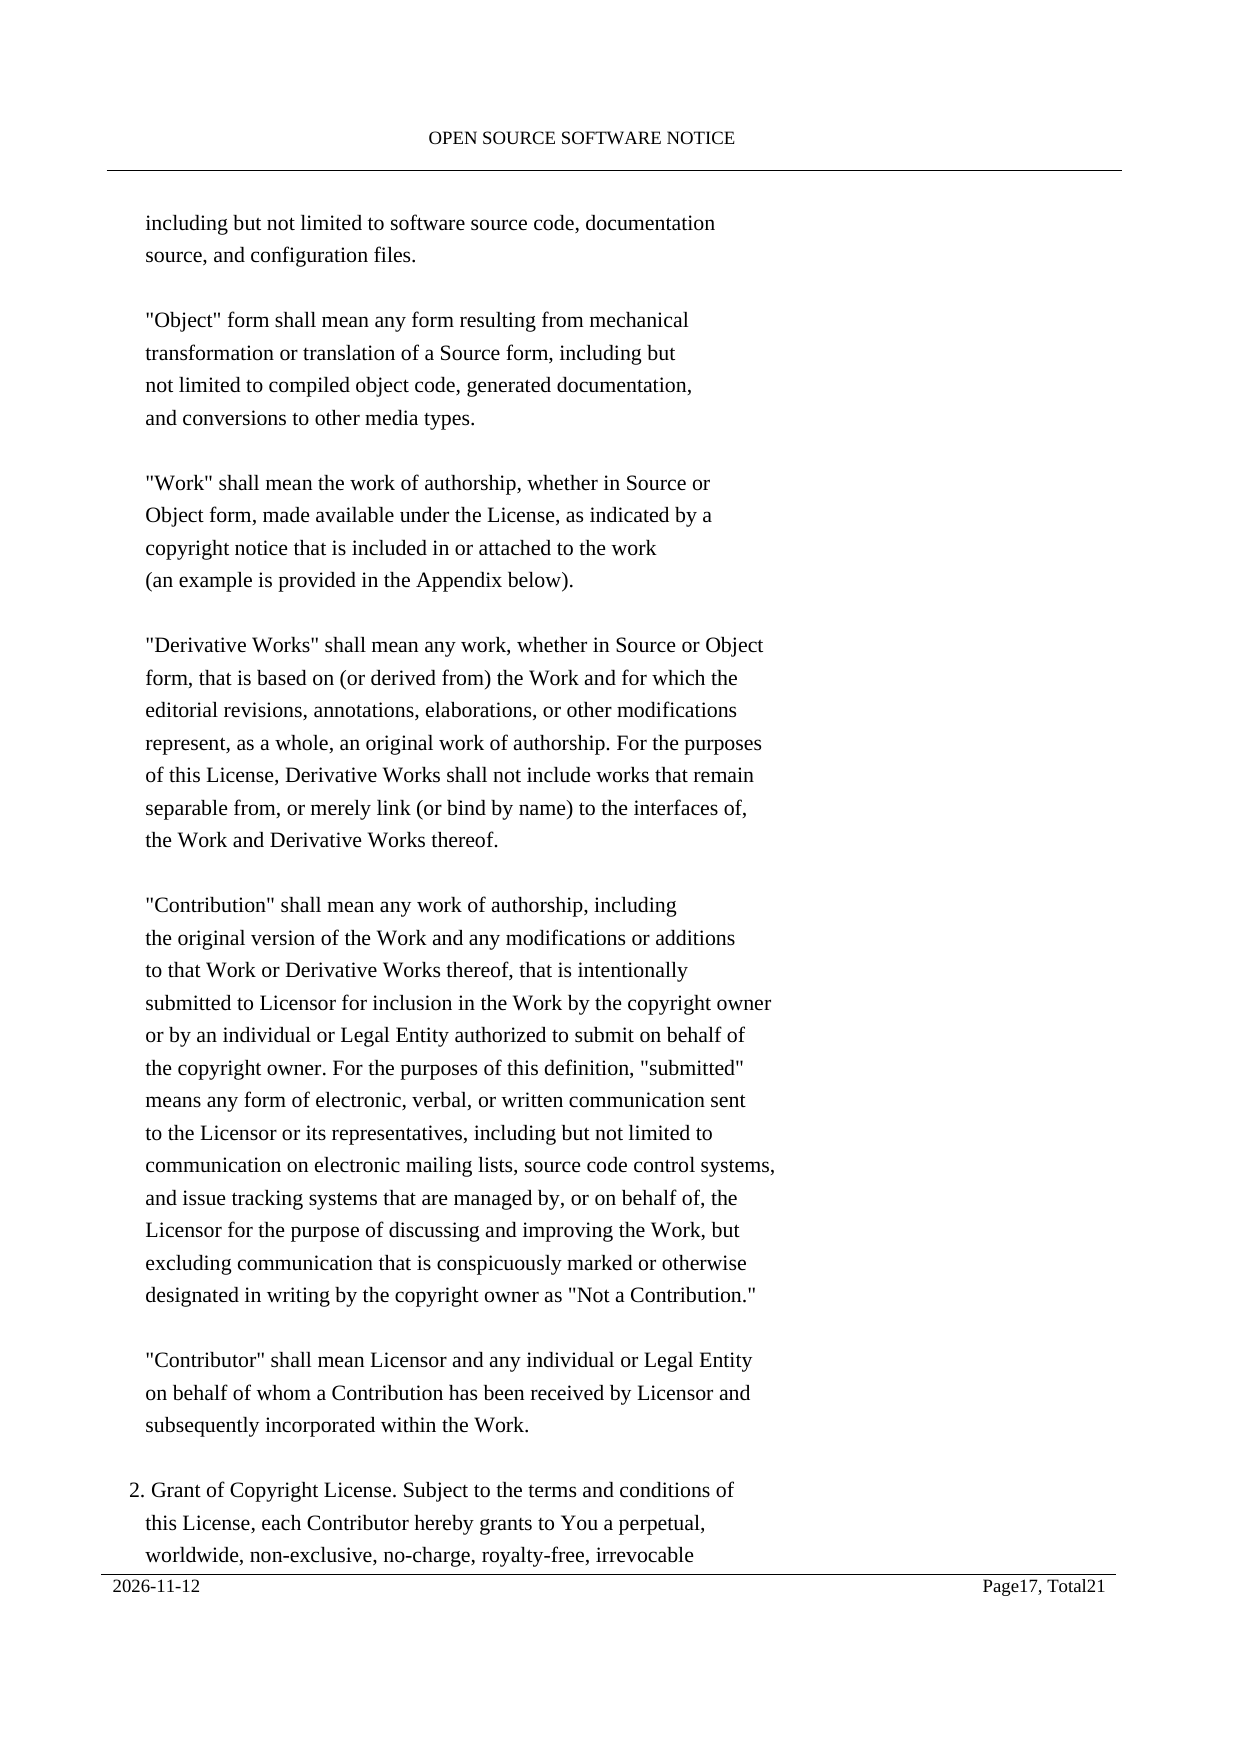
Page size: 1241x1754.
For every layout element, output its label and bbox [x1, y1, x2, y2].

text [112, 206, 1128, 1571]
